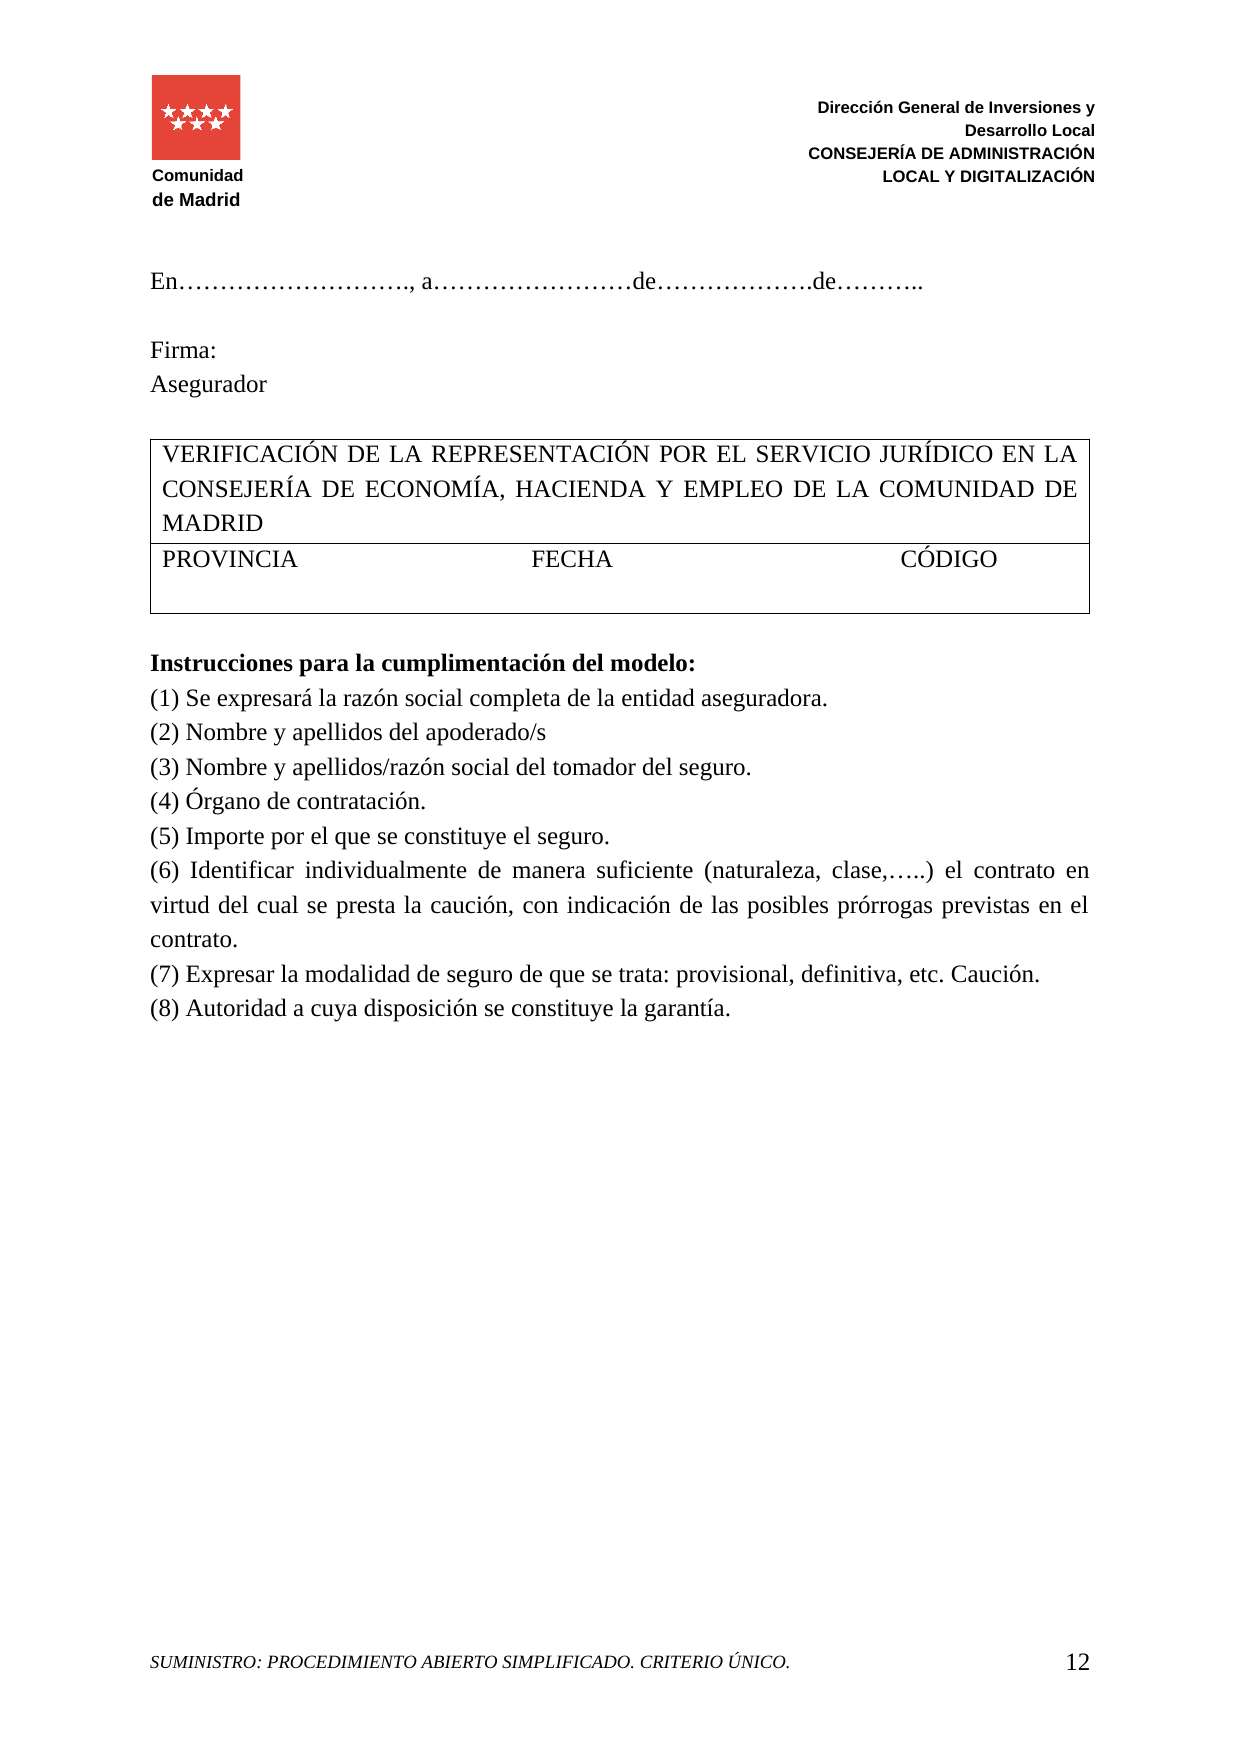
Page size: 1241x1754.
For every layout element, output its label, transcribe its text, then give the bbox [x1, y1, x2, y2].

text (4) Órgano de contratación. [150, 786, 1090, 815]
text (2) Nombre y apellidos del apoderado/s [150, 717, 1090, 746]
text Firma: [150, 335, 1090, 364]
text (8) Autoridad a cuya disposición se constituye la garantía. [150, 993, 1090, 1022]
text Instrucciones para la cumplimentación del modelo: [150, 648, 1090, 677]
text Asegurador [150, 369, 1090, 398]
text En………………………., a……………………de……………….de……….. [150, 266, 1090, 295]
text (5) Importe por el que se constituye el seguro. [150, 821, 1090, 849]
text (3) Nombre y apellidos/razón social del tomador del seguro. [150, 752, 1090, 781]
text (7) Expresar la modalidad de seguro de que se trata: provisional, definitiva, etc. Caución. [150, 959, 1090, 987]
text (1) Se expresará la razón social completa de la entidad aseguradora. [150, 683, 1090, 712]
table_header VERIFICACIÓN DE LA REPRESENTACIÓN POR EL SERVICIO JURÍDICO EN LA CONSEJERÍA DE ECONOMÍA, HACIENDA Y EMPLEO DE LA COMUNIDAD DE MADRID [151, 440, 1089, 543]
table_cell PROVINCIA FECHA CÓDIGO [151, 544, 1089, 613]
text (6) Identificar individualmente de manera suficiente (naturaleza, clase,…..) el contrato en virtud del cual se presta la caución, con indicación de las posibles prórrogas previstas en el contrato. [150, 855, 1090, 953]
